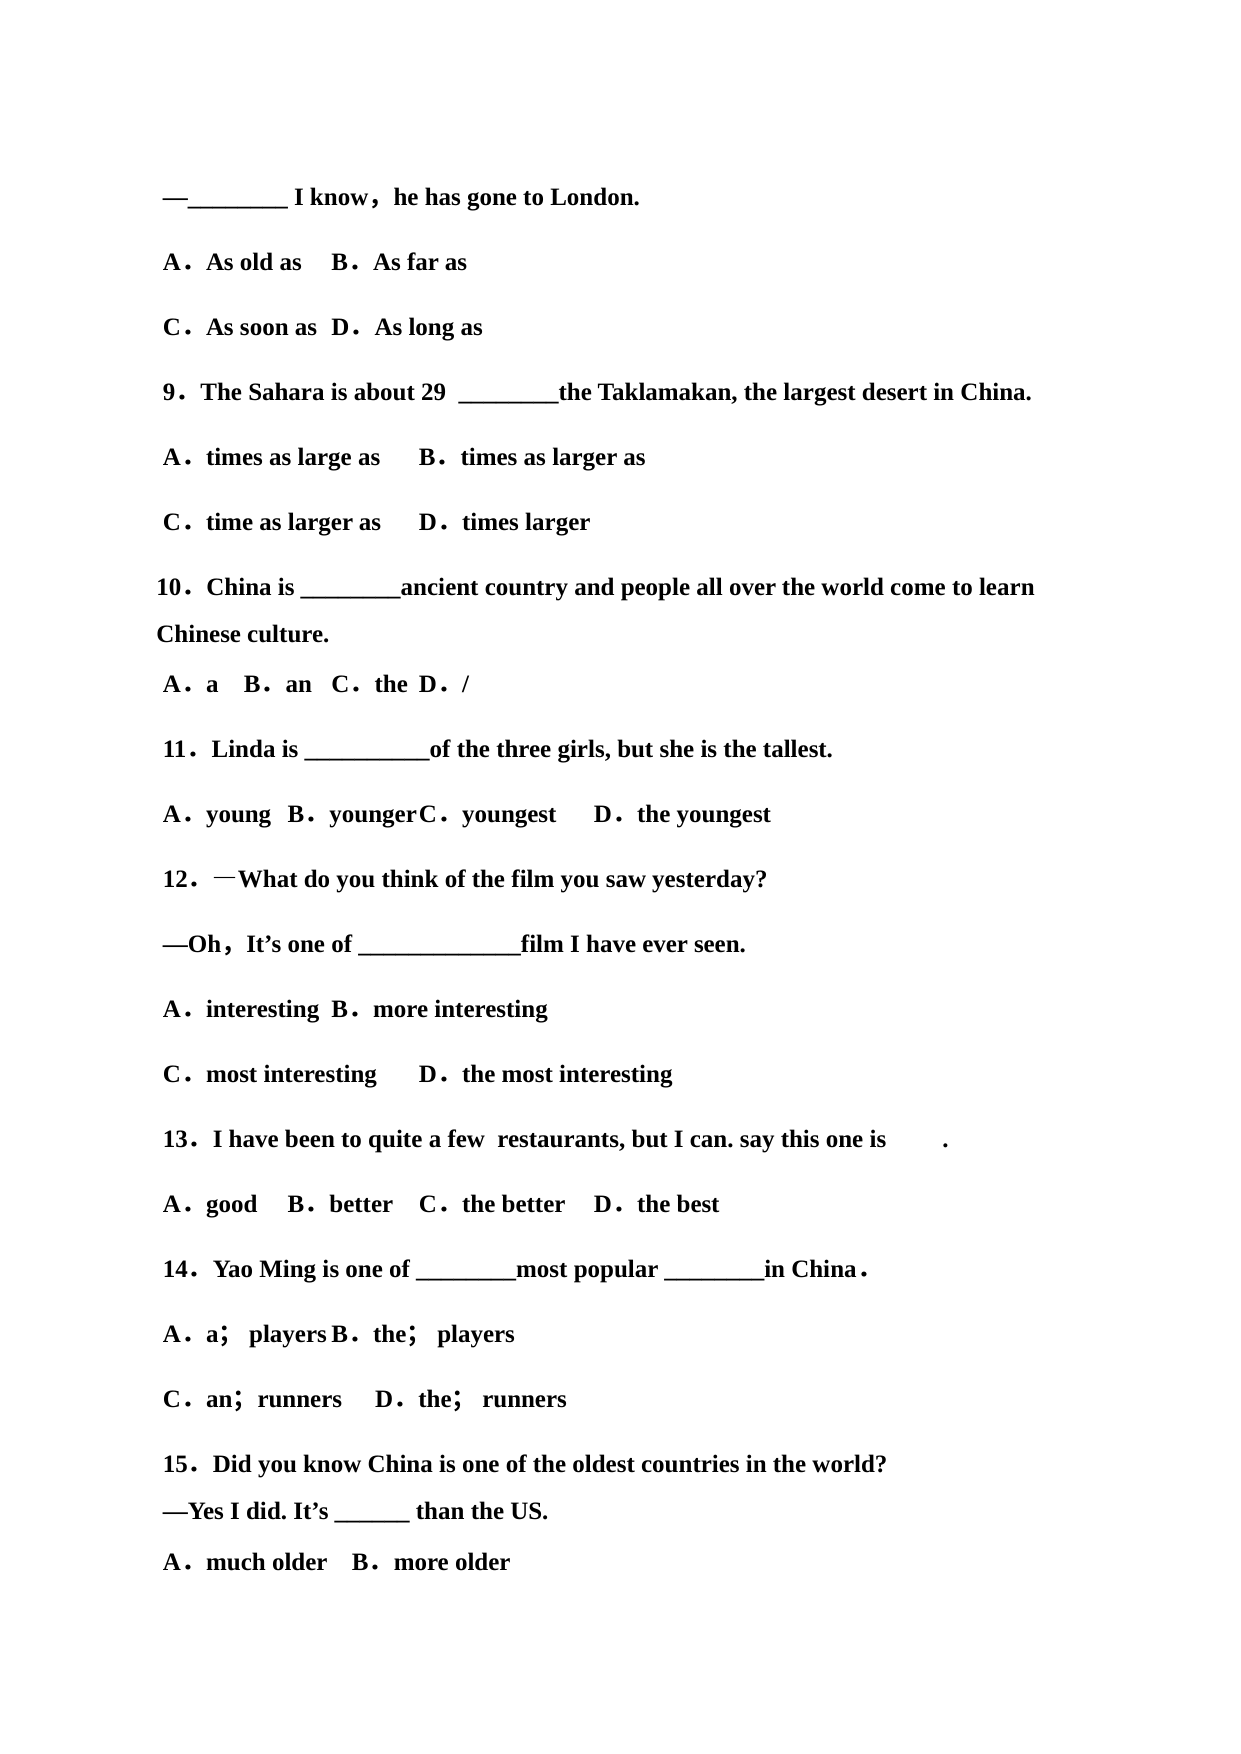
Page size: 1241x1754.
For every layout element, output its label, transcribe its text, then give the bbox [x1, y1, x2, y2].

list A．a； players B．the； players [112, 1299, 1128, 1364]
list C．As soon as D．As long as [112, 292, 1128, 357]
list A．young B．younger C．youngest D．the youngest [112, 779, 1128, 844]
list C．time as larger as D．times larger [112, 487, 1128, 552]
list A．interesting B．more interesting [112, 974, 1128, 1039]
list A．much older B．more older [112, 1527, 1128, 1592]
list 9．The Sahara is about 29 ________the Taklamakan, the largest desert in China. [112, 357, 1128, 422]
list 14．Yao Ming is one of ________most popular ________in China． [112, 1234, 1128, 1299]
list 10．China is ________ancient country and people all over the world come to learn Chinese culture. [156, 552, 1128, 649]
list —Yes I did. It’s ______ than the US. [112, 1494, 1128, 1527]
list —________ I know，he has gone to London. [112, 162, 1128, 227]
list C．an；runners D．the； runners [112, 1364, 1128, 1429]
list C．most interesting D．the most interesting [112, 1039, 1128, 1104]
list 11．Linda is __________of the three girls, but she is the tallest. [112, 714, 1128, 779]
list 12．—What do you think of the film you saw yesterday? [112, 844, 1128, 909]
list A．good B．better C．the better D．the best [112, 1169, 1128, 1234]
list A．As old as B．As far as [112, 227, 1128, 292]
list A．a B．an C．the D．/ [112, 649, 1128, 714]
list —Oh，It’s one of _____________film I have ever seen. [112, 909, 1128, 974]
list A．times as large as B．times as larger as [112, 422, 1128, 487]
list 15．Did you know China is one of the oldest countries in the world? [112, 1429, 1128, 1494]
list 13．I have been to quite a few restaurants, but I can. say this one is . [112, 1104, 1128, 1169]
